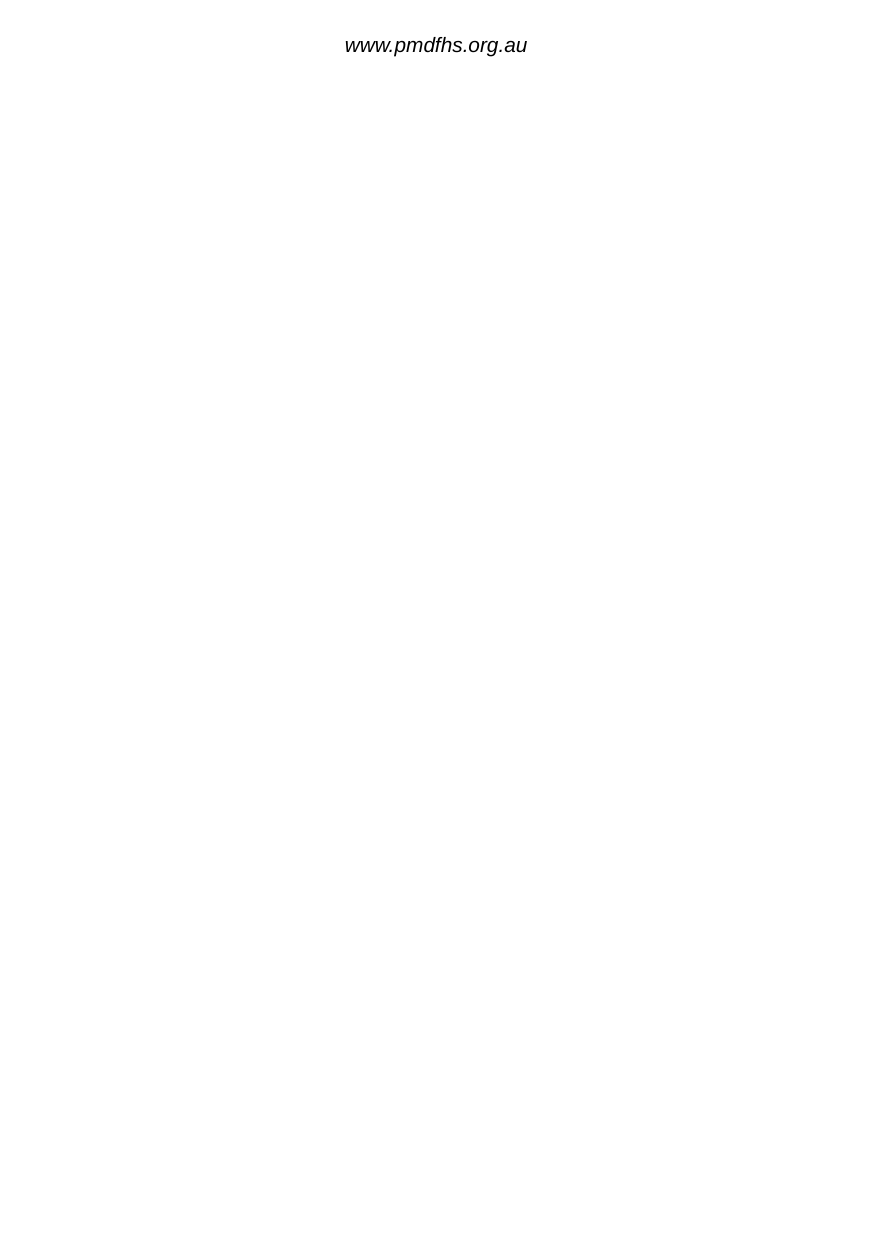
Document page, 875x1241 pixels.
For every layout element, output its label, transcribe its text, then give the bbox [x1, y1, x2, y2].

text www.pmdfhs.org.au [59, 33, 815, 57]
